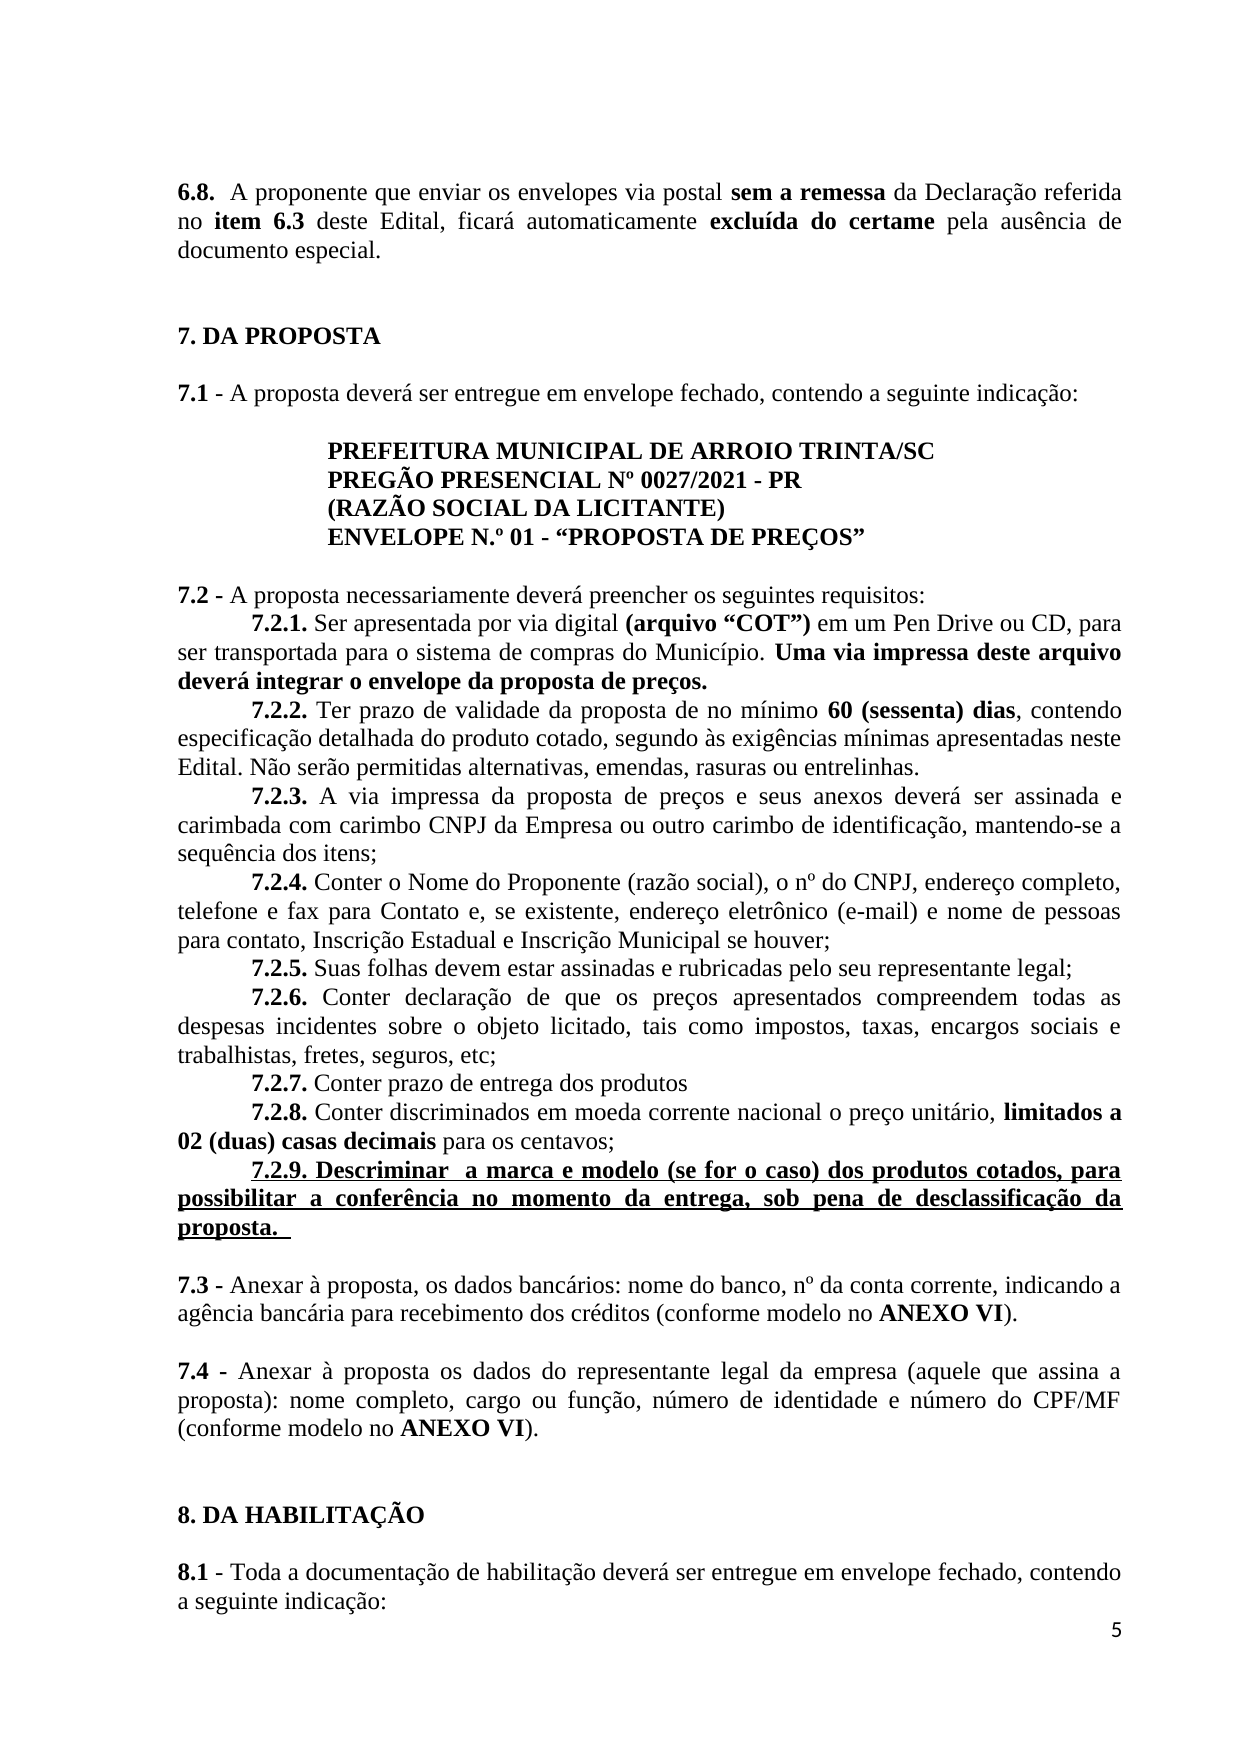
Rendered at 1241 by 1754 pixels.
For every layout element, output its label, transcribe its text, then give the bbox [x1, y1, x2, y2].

text 7.2.9. Descriminar a marca e modelo (se for o caso) dos produtos cotados, para possibilitar a conferência no momento da entrega, sob pena de desclassificação da proposta. [177, 1155, 1122, 1208]
text 7.2.8. Conter discriminados em moeda corrente nacional o preço unitário, limitados a 02 (duas) casas decimais para os centavos; [177, 1097, 1122, 1155]
text 8. DA HABILITAÇÃO [177, 1500, 1122, 1528]
text (RAZÃO SOCIAL DA LICITANTE) [177, 493, 1122, 522]
text ENVELOPE N.º 01 - “PROPOSTA DE PREÇOS” [177, 522, 1122, 551]
text 7.2.2. Ter prazo de validade da proposta de no mínimo 60 (sessenta) dias, contendo especificação detalhada do produto cotado, segundo às exigências mínimas apresentadas neste Edital. Não serão permitidas alternativas, emendas, rasuras ou entrelinhas. [177, 695, 1122, 781]
text 7.2 - A proposta necessariamente deverá preencher os seguintes requisitos: [177, 580, 1122, 608]
text 7.2.3. A via impressa da proposta de preços e seus anexos deverá ser assinada e carimbada com carimbo CNPJ da Empresa ou outro carimbo de identificação, mantendo-se a sequência dos itens; [177, 781, 1122, 867]
text PREFEITURA MUNICIPAL DE ARROIO TRINTA/SC [177, 436, 1122, 465]
text 7.3 - Anexar à proposta, os dados bancários: nome do banco, nº da conta corrente, indicando a agência bancária para recebimento dos créditos (conforme modelo no ANEXO VI). [177, 1270, 1122, 1327]
text 7.2.7. Conter prazo de entrega dos produtos [177, 1068, 1122, 1097]
text 7.2.4. Conter o Nome do Proponente (razão social), o nº do CNPJ, endereço completo, telefone e fax para Contato e, se existente, endereço eletrônico (e-mail) e nome de pessoas para contato, Inscrição Estadual e Inscrição Municipal se houver; [177, 867, 1122, 953]
text 7.2.6. Conter declaração de que os preços apresentados compreendem todas as despesas incidentes sobre o objeto licitado, tais como impostos, taxas, encargos sociais e trabalhistas, fretes, seguros, etc; [177, 982, 1122, 1068]
text 7.2.1. Ser apresentada por via digital (arquivo “COT”) em um Pen Drive ou CD, para ser transportada para o sistema de compras do Município. Uma via impressa deste arquivo deverá integrar o envelope da proposta de preços. [177, 608, 1122, 695]
text 6.8. A proponente que enviar os envelopes via postal sem a remessa da Declaração referida no item 6.3 deste Edital, ficará automaticamente excluída do certame pela ausência de documento especial. [177, 177, 1122, 263]
text 7.1 - A proposta deverá ser entregue em envelope fechado, contendo a seguinte indicação: [177, 378, 1122, 407]
text PREGÃO PRESENCIAL Nº 0027/2021 - PR [177, 465, 1122, 493]
text 8.1 - Toda a documentação de habilitação deverá ser entregue em envelope fechado, contendo a seguinte indicação: [177, 1557, 1122, 1615]
text 7.2.5. Suas folhas devem estar assinadas e rubricadas pelo seu representante legal; [177, 953, 1122, 982]
text 7.4 - Anexar à proposta os dados do representante legal da empresa (aquele que assina a proposta): nome completo, cargo ou função, número de identidade e número do CPF/MF (conforme modelo no ANEXO VI). [177, 1356, 1122, 1442]
text 7.2.9. Descriminar a marca e modelo (se for o caso) dos produtos cotados, para possibilitar a conferência no momento da entrega, sob pena de desclassificação da proposta. [177, 1210, 1122, 1241]
text 7. DA PROPOSTA [177, 321, 1122, 350]
